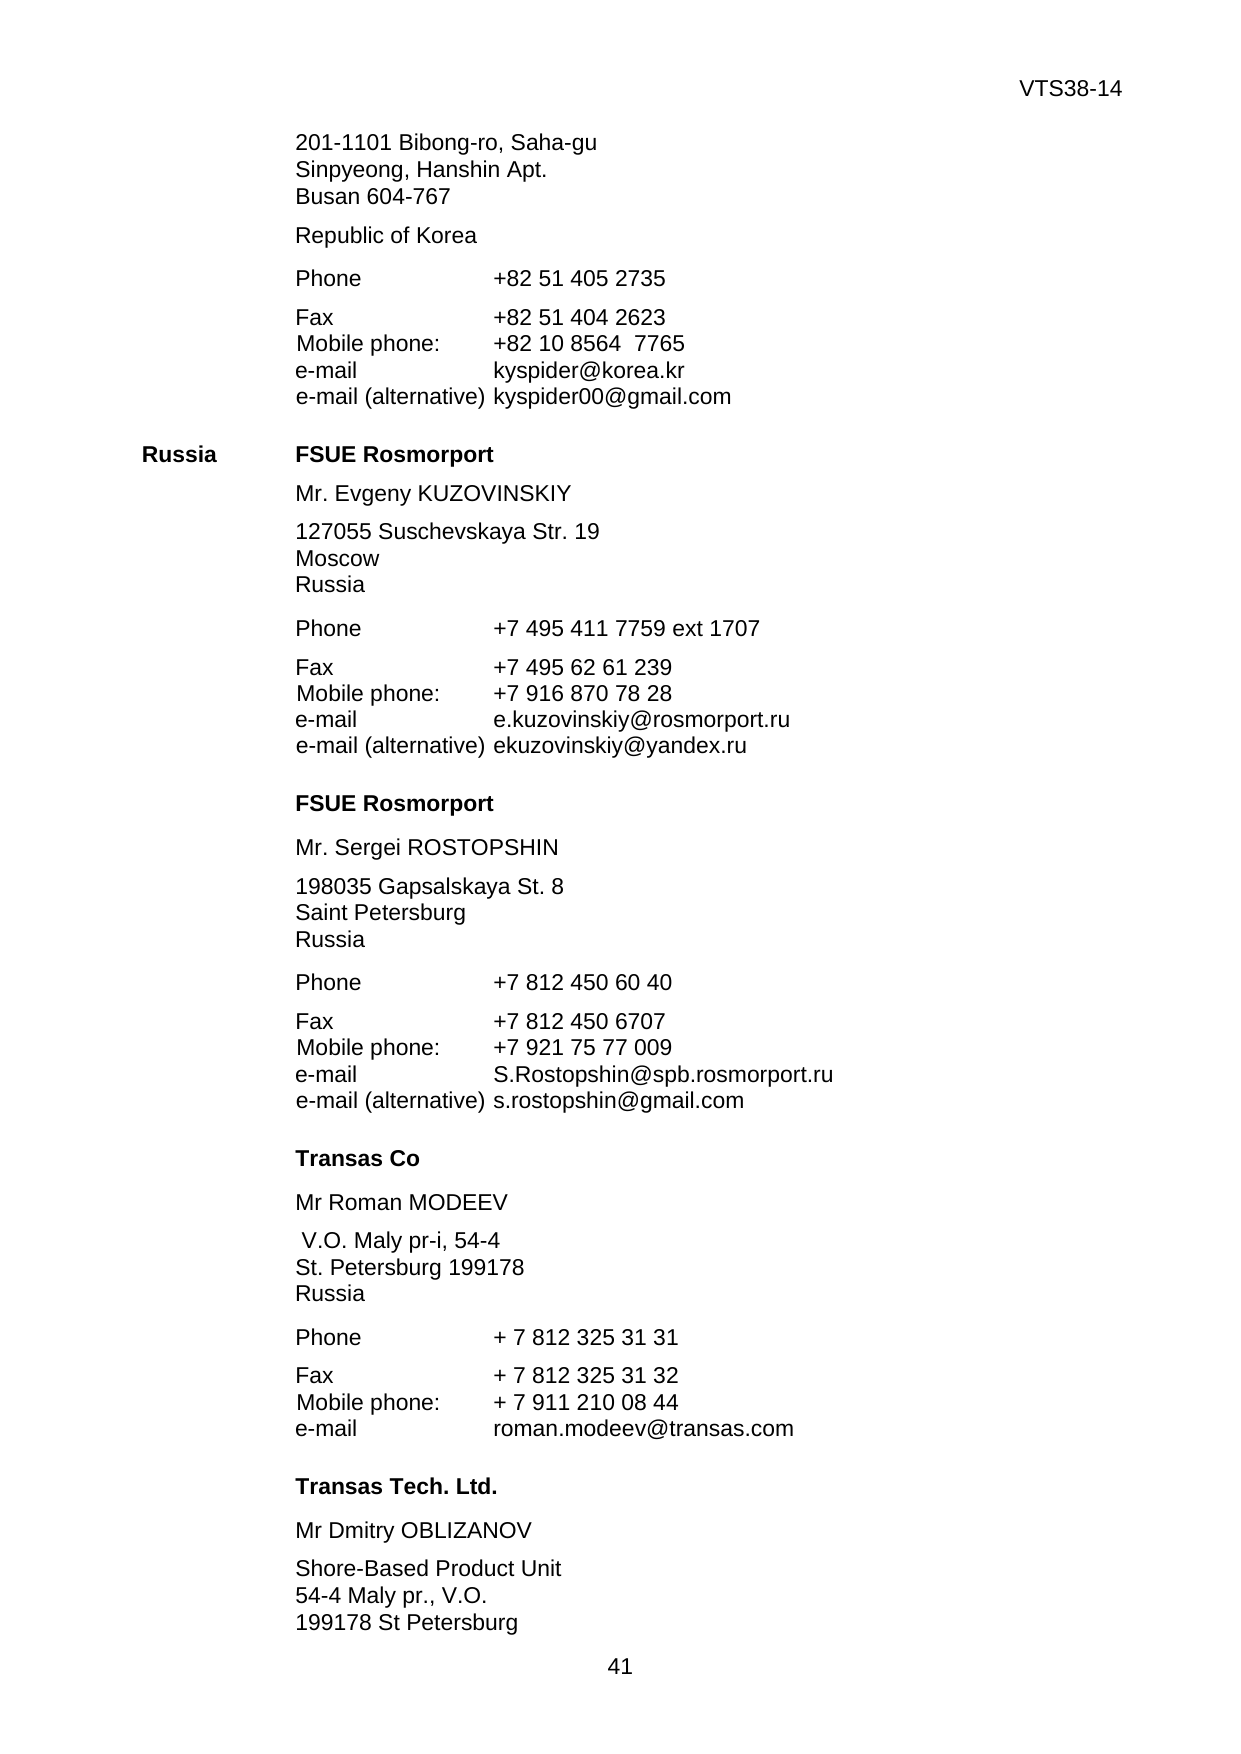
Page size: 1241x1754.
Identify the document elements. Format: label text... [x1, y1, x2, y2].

text Fax +7 495 62 61 239 [118, 653, 1122, 680]
text Mr Dmitry OBLIZANOV [118, 1517, 1122, 1543]
text e-mail S.Rostopshin@spb.rosmorport.ru [118, 1061, 1122, 1087]
text e-mail (alternative) s.rostopshin@gmail.com [118, 1087, 1122, 1113]
text Transas Co [118, 1144, 1122, 1171]
text St. Petersburg 199178 [118, 1254, 1122, 1280]
text Phone +7 812 450 60 40 [118, 969, 1122, 995]
text Fax +82 51 404 2623 [118, 304, 1122, 330]
text 201-1101 Bibong-ro, Saha-gu [118, 129, 1122, 156]
text Phone +82 51 405 2735 [118, 265, 1122, 291]
text Busan 604-767 [118, 183, 1122, 209]
text Mr. Sergei ROSTOPSHIN [118, 834, 1122, 860]
text Fax + 7 812 325 31 32 [118, 1362, 1122, 1389]
text Transas Tech. Ltd. [118, 1473, 1122, 1499]
text Mobile phone: +7 916 870 78 28 [118, 680, 1122, 706]
text Moscow [118, 545, 1122, 571]
text e-mail e.kuzovinskiy@rosmorport.ru [118, 706, 1122, 732]
text Russia [118, 1280, 1122, 1306]
text Phone + 7 812 325 31 31 [118, 1323, 1122, 1350]
text e-mail (alternative) ekuzovinskiy@yandex.ru [118, 732, 1122, 759]
text Mobile phone: +7 921 75 77 009 [118, 1034, 1122, 1061]
text Russia FSUE Rosmorport [118, 441, 1122, 467]
text e-mail kyspider@korea.kr [118, 357, 1122, 383]
text Shore-Based Product Unit [118, 1555, 1122, 1582]
text FSUE Rosmorport [118, 790, 1122, 816]
text Mobile phone: +82 10 8564 7765 [118, 330, 1122, 357]
text Republic of Korea [118, 222, 1122, 248]
text Sinpyeong, Hanshin Apt. [118, 156, 1122, 182]
text e-mail roman.modeev@transas.com [118, 1415, 1122, 1441]
text Russia [118, 571, 1122, 597]
text Mobile phone: + 7 911 210 08 44 [118, 1389, 1122, 1415]
text 198035 Gapsalskaya St. 8 [118, 873, 1122, 899]
text e-mail (alternative) kyspider00@gmail.com [118, 383, 1122, 409]
text V.O. Maly pr-i, 54-4 [118, 1227, 1122, 1254]
text Phone +7 495 411 7759 ext 1707 [118, 614, 1122, 641]
text 127055 Suschevskaya Str. 19 [118, 518, 1122, 545]
text Mr. Evgeny KUZOVINSKIY [118, 479, 1122, 506]
text Saint Petersburg [118, 899, 1122, 926]
text 54-4 Maly pr., V.O. [118, 1582, 1122, 1608]
text Fax +7 812 450 6707 [118, 1008, 1122, 1034]
text Mr Roman MODEEV [118, 1188, 1122, 1215]
text 199178 St Petersburg [118, 1609, 1122, 1635]
text Russia [118, 926, 1122, 952]
